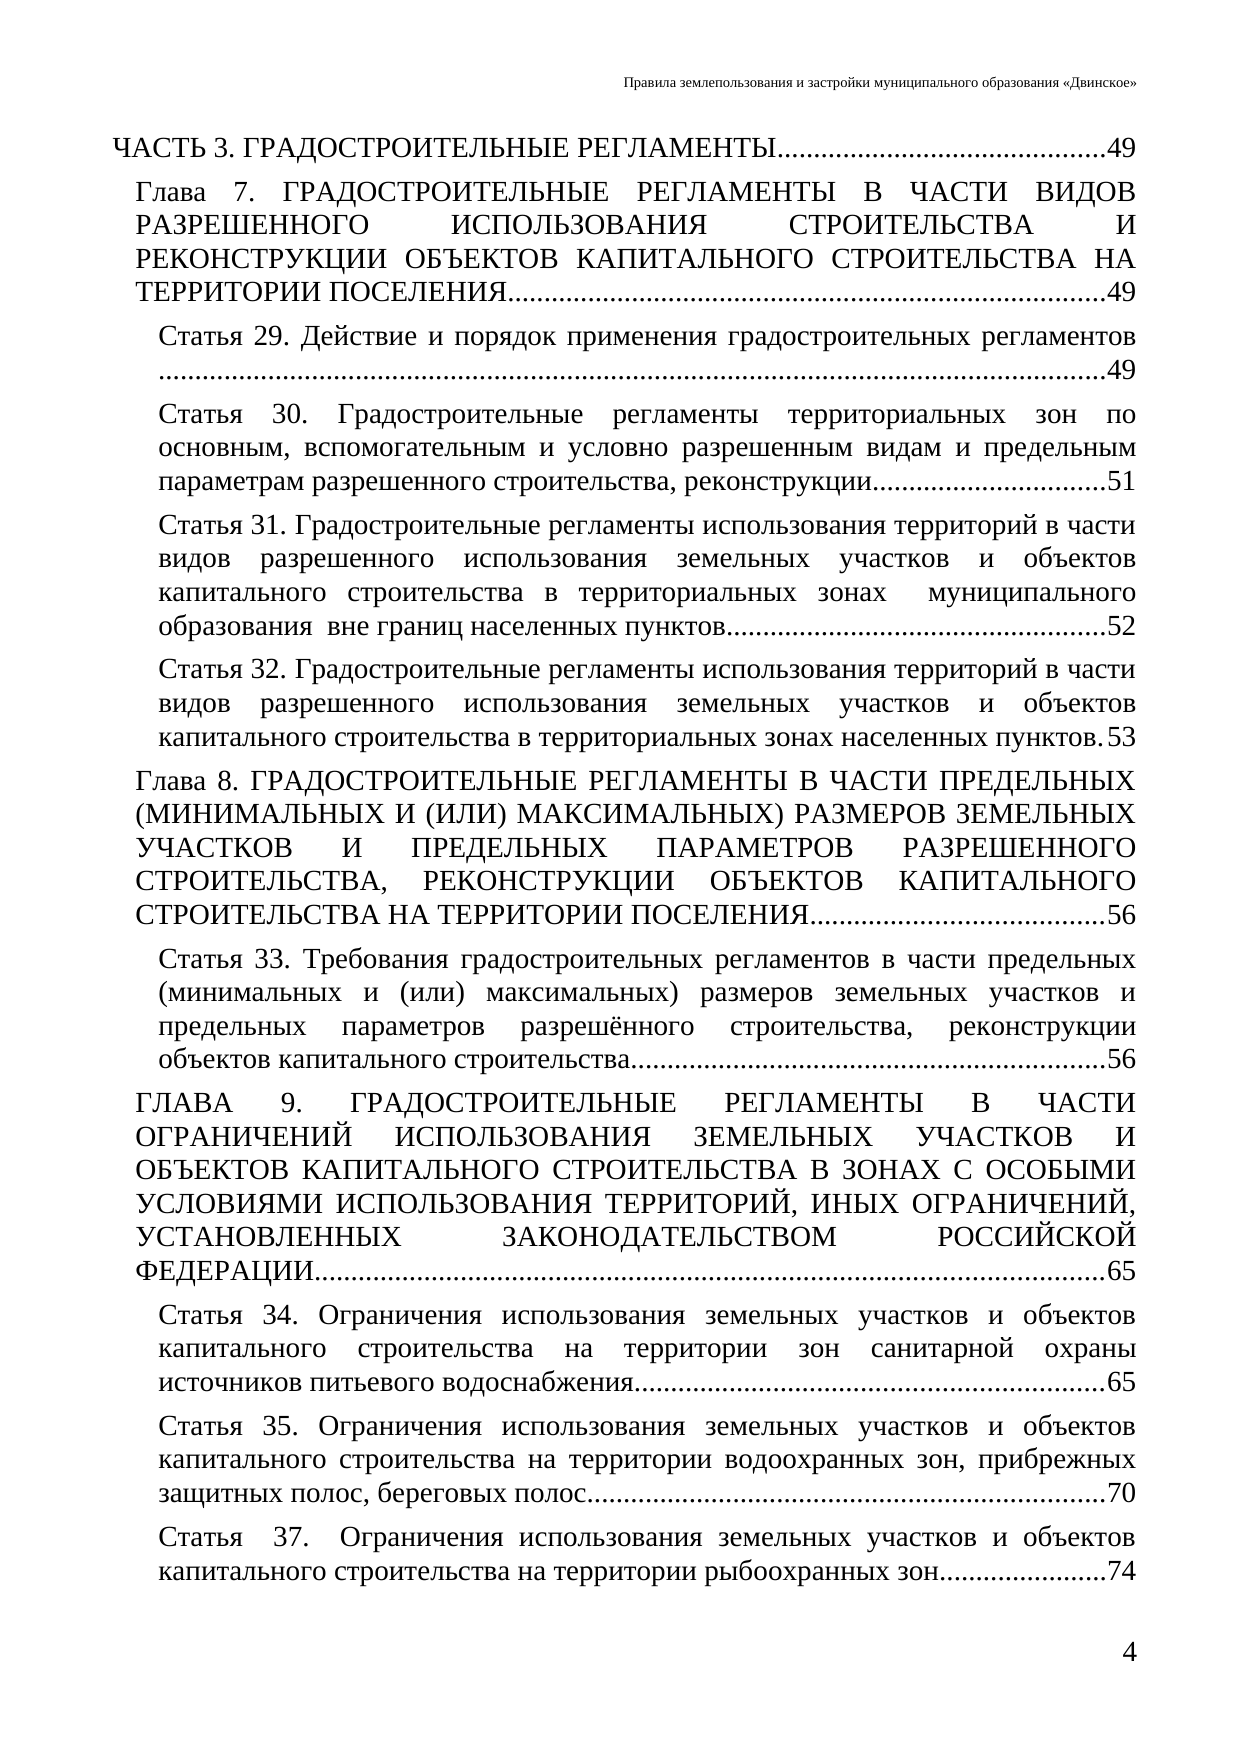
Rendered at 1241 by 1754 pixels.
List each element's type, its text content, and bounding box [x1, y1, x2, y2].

text Статья 29. Действие и порядок применения градостроительных регламентов 49 [158, 318, 1137, 386]
text Статья 33. Требования градостроительных регламентов в части предельных (минимальных и (или) максимальных) размеров земельных участков и предельных параметров разрешённого строительства, реконструкции объектов капитального строительства 56 [158, 941, 1137, 1075]
text Глава 7. ГРАДОСТРОИТЕЛЬНЫЕ РЕГЛАМЕНТЫ В ЧАСТИ ВИДОВ РАЗРЕШЕННОГО ИСПОЛЬЗОВАНИЯ СТРОИТЕЛЬСТВА И РЕКОНСТРУКЦИИ ОБЪЕКТОВ КАПИТАЛЬНОГО СТРОИТЕЛЬСТВА НА ТЕРРИТОРИИ ПОСЕЛЕНИЯ 49 [135, 174, 1137, 308]
text Статья 31. Градостроительные регламенты использования территорий в части видов разрешенного использования земельных участков и объектов капитального строительства в территориальных зонах муниципального образования вне границ населенных пунктов 52 [158, 507, 1137, 641]
text Статья 34. Ограничения использования земельных участков и объектов капитального строительства на территории зон санитарной охраны источников питьевого водоснабжения 65 [158, 1297, 1137, 1398]
text Статья 37. Ограничения использования земельных участков и объектов капитального строительства на территории рыбоохранных зон 74 [158, 1519, 1137, 1586]
text ЧАСТЬ 3. ГРАДОСТРОИТЕЛЬНЫЕ РЕГЛАМЕНТЫ 49 [112, 130, 1137, 163]
text Статья 32. Градостроительные регламенты использования территорий в части видов разрешенного использования земельных участков и объектов капитального строительства в территориальных зонах населенных пунктов 53 [158, 652, 1137, 752]
text ГЛАВА 9. ГРАДОСТРОИТЕЛЬНЫЕ РЕГЛАМЕНТЫ В ЧАСТИ ОГРАНИЧЕНИЙ ИСПОЛЬЗОВАНИЯ ЗЕМЕЛЬНЫХ УЧАСТКОВ И ОБЪЕКТОВ КАПИТАЛЬНОГО СТРОИТЕЛЬСТВА В ЗОНАХ С ОСОБЫМИ УСЛОВИЯМИ ИСПОЛЬЗОВАНИЯ ТЕРРИТОРИЙ, ИНЫХ ОГРАНИЧЕНИЙ, УСТАНОВЛЕННЫХ ЗАКОНОДАТЕЛЬСТВОМ РОССИЙСКОЙ ФЕДЕРАЦИИ 65 [135, 1085, 1137, 1287]
text Статья 35. Ограничения использования земельных участков и объектов капитального строительства на территории водоохранных зон, прибрежных защитных полос, береговых полос 70 [158, 1408, 1137, 1509]
text Глава 8. ГРАДОСТРОИТЕЛЬНЫЕ РЕГЛАМЕНТЫ В ЧАСТИ ПРЕДЕЛЬНЫХ (МИНИМАЛЬНЫХ И (ИЛИ) МАКСИМАЛЬНЫХ) РАЗМЕРОВ ЗЕМЕЛЬНЫХ УЧАСТКОВ И ПРЕДЕЛЬНЫХ ПАРАМЕТРОВ РАЗРЕШЕННОГО СТРОИТЕЛЬСТВА, РЕКОНСТРУКЦИИ ОБЪЕКТОВ КАПИТАЛЬНОГО СТРОИТЕЛЬСТВА НА ТЕРРИТОРИИ ПОСЕЛЕНИЯ 56 [135, 763, 1137, 930]
text Статья 30. Градостроительные регламенты территориальных зон по основным, вспомогательным и условно разрешенным видам и предельным параметрам разрешенного строительства, реконструкции 51 [158, 396, 1137, 497]
